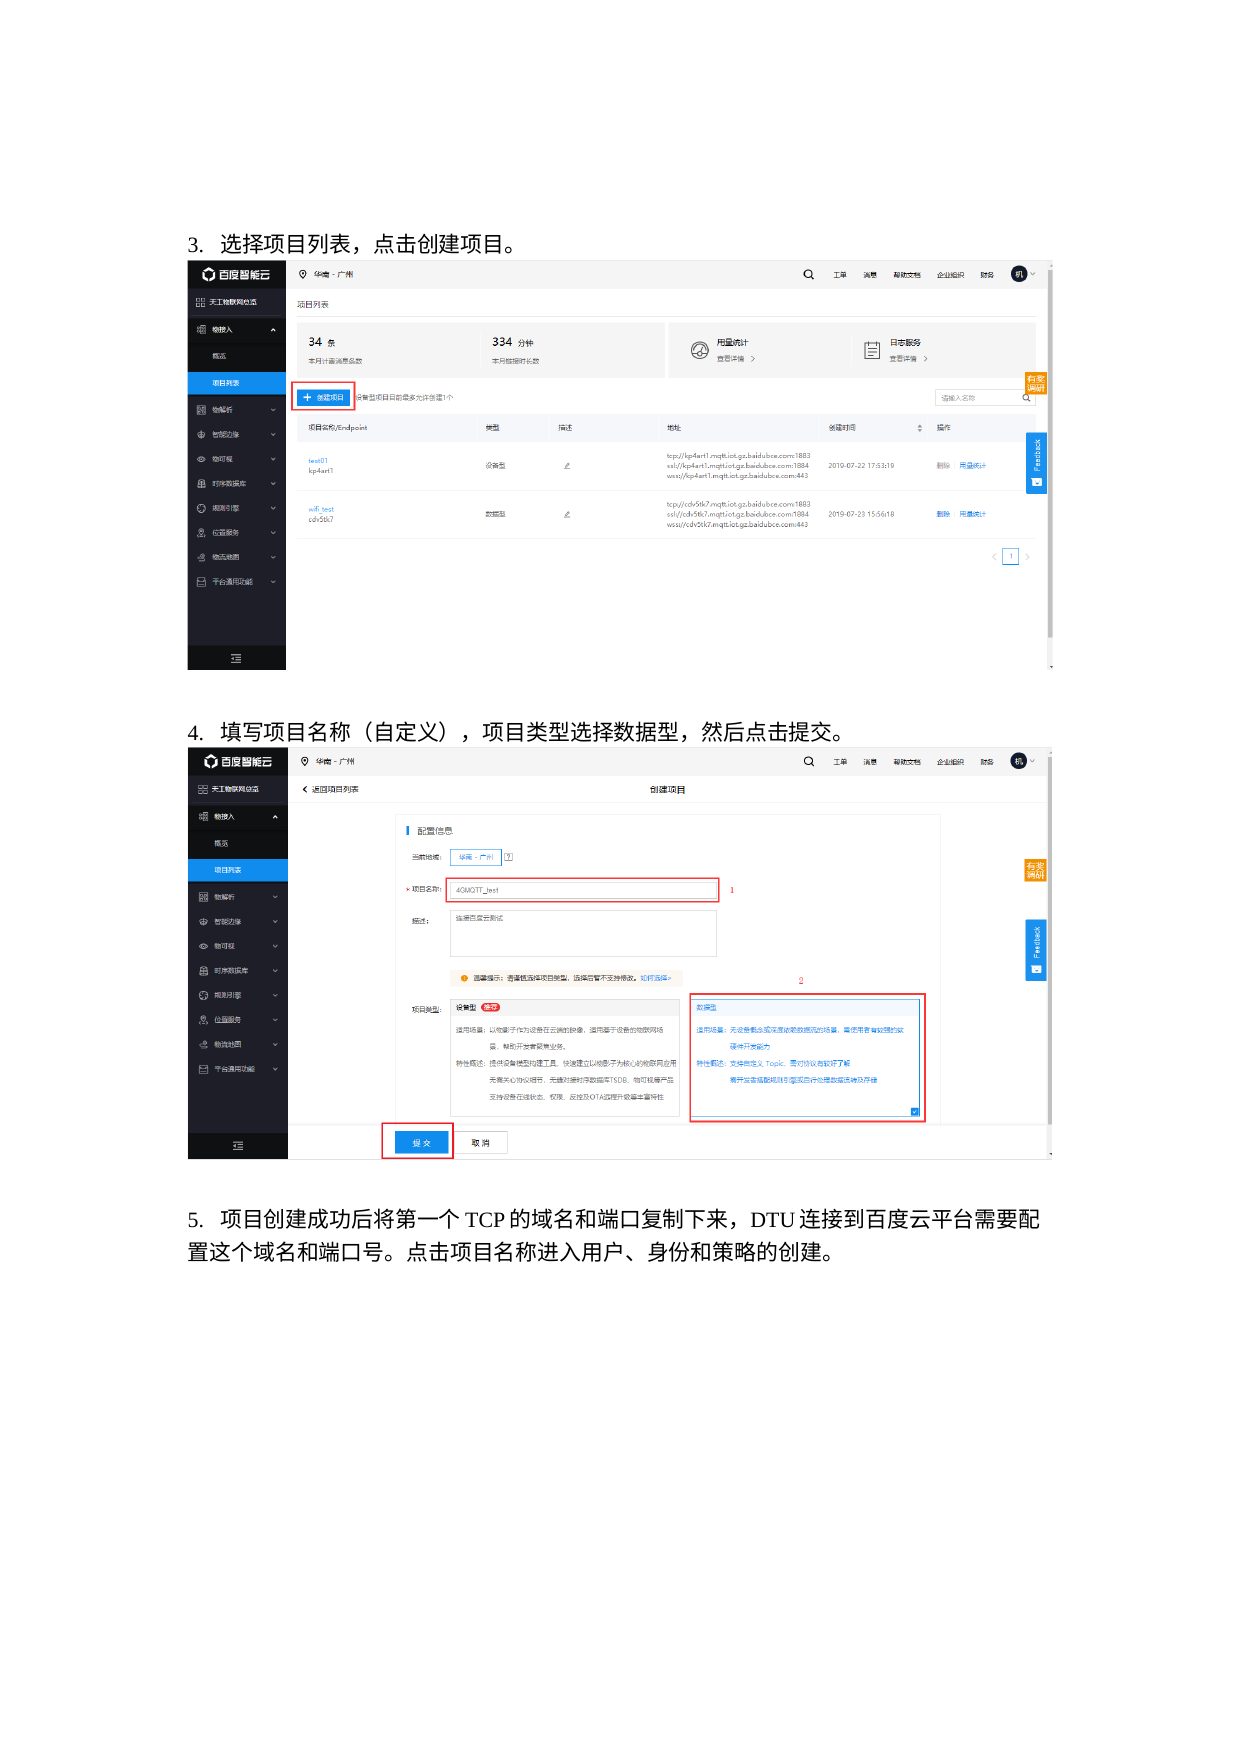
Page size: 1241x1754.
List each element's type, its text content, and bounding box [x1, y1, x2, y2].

list 填写项目名称（自定义），项目类型选择数据型，然后点击提交。 [187, 714, 1053, 747]
picture [187, 259, 1053, 670]
picture [187, 747, 1052, 1160]
list 选择项目列表，点击创建项目。 [187, 227, 1053, 259]
list 项目创建成功后将第一个TCP的域名和端口复制下来，DTU连接到百度云平台需要配置这个域名和端口号。点击项目名称进入用户、身份和策略的创建。 [187, 1202, 1053, 1267]
